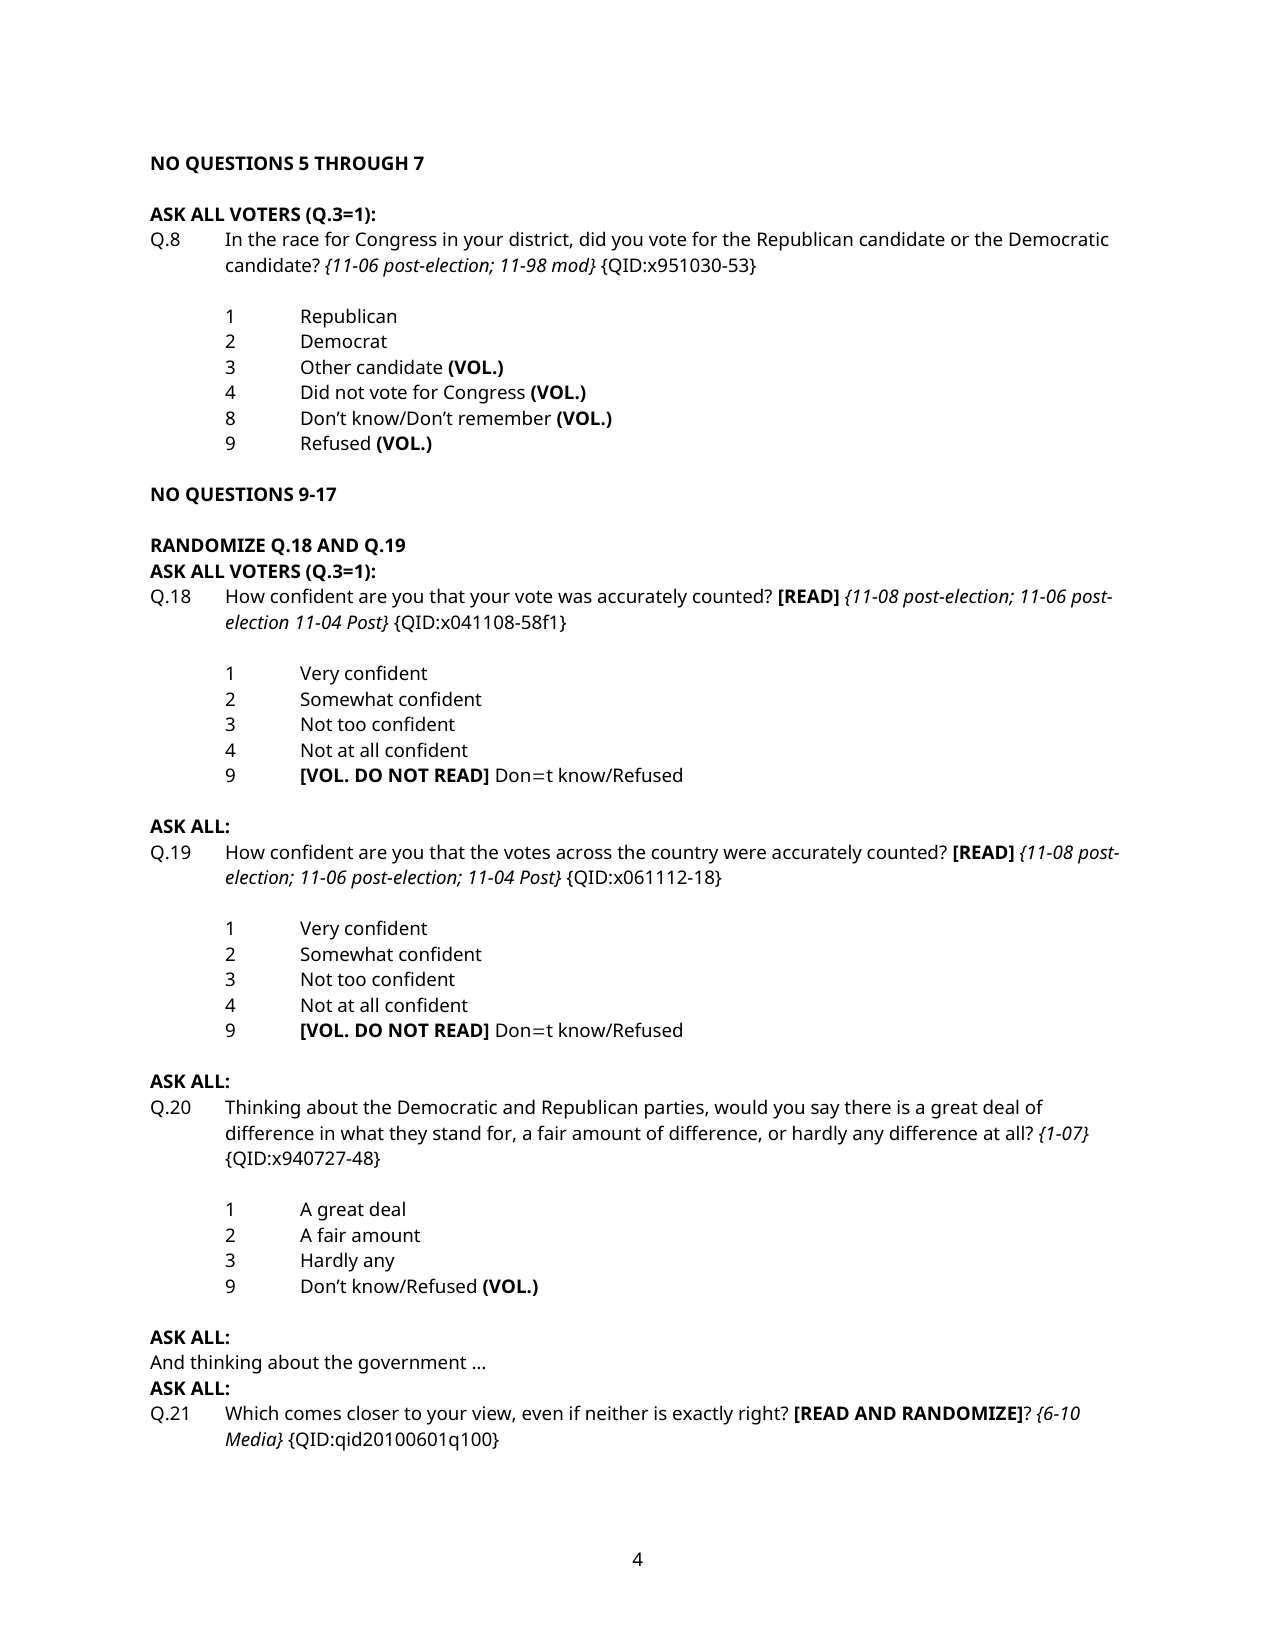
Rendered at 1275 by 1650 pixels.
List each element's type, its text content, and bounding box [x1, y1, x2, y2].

text 9 [VOL. DO NOT READ] Dont know/Refused [225, 762, 1125, 788]
text 9 Don’t know/Refused (VOL.) [225, 1273, 1125, 1298]
text 1 A great deal [225, 1196, 1125, 1222]
text NO QUESTIONS 5 THROUGH 7 [150, 150, 1125, 176]
text 3 Not too confident [225, 967, 1125, 992]
text 3 Other candidate (VOL.) [225, 354, 1125, 380]
text 2 Democrat [225, 329, 1125, 354]
text ASK ALL: [150, 813, 1125, 839]
text 1 Republican [225, 303, 1125, 329]
text ASK ALL: [150, 1069, 1125, 1094]
text 4 Not at all confident [225, 737, 1125, 762]
text 8 Don’t know/Don’t remember (VOL.) [225, 405, 1125, 431]
text 2 Somewhat confident [225, 686, 1125, 711]
text Q.8 In the race for Congress in your district, did you vote for the Republican candidate or the Democratic candidate? {11-06 post-election; 11-98 mod} {QID:x951030-53} [150, 227, 1125, 278]
text And thinking about the government … [150, 1349, 1125, 1375]
text 9 [VOL. DO NOT READ] Dont know/Refused [225, 1018, 1125, 1043]
text Q.19 How confident are you that the votes across the country were accurately counted? [READ] {11-08 post-election; 11-06 post-election; 11-04 Post} {QID:x061112-18} [150, 839, 1125, 890]
text Q.18 How confident are you that your vote was accurately counted? [READ] {11-08 post-election; 11-06 post-election 11-04 Post} {QID:x041108-58f1} [150, 584, 1125, 635]
text 2 Somewhat confident [225, 941, 1125, 967]
text ASK ALL: [150, 1324, 1125, 1349]
text 1 Very confident [225, 916, 1125, 941]
text NO QUESTIONS 9-17 [150, 482, 1125, 507]
text ASK ALL: [150, 1375, 1125, 1401]
text 3 Not too confident [225, 711, 1125, 737]
text 4 Not at all confident [225, 992, 1125, 1018]
text 3 Hardly any [225, 1247, 1125, 1273]
text Q.20 Thinking about the Democratic and Republican parties, would you say there is a great deal of difference in what they stand for, a fair amount of difference, or hardly any difference at all? {1-07} {QID:x940727-48} [150, 1094, 1125, 1171]
text 9 Refused (VOL.) [225, 431, 1125, 456]
text 2 A fair amount [225, 1222, 1125, 1247]
text 4 Did not vote for Congress (VOL.) [225, 380, 1125, 405]
text RANDOMIZE Q.18 AND Q.19 [150, 533, 1125, 558]
text ASK ALL VOTERS (Q.3=1): [150, 201, 1125, 227]
text ASK ALL VOTERS (Q.3=1): [150, 558, 1125, 584]
text Q.21 Which comes closer to your view, even if neither is exactly right? [READ AND RANDOMIZE]? {6-10 Media} {QID:qid20100601q100} [150, 1401, 1125, 1452]
text 1 Very confident [225, 660, 1125, 686]
